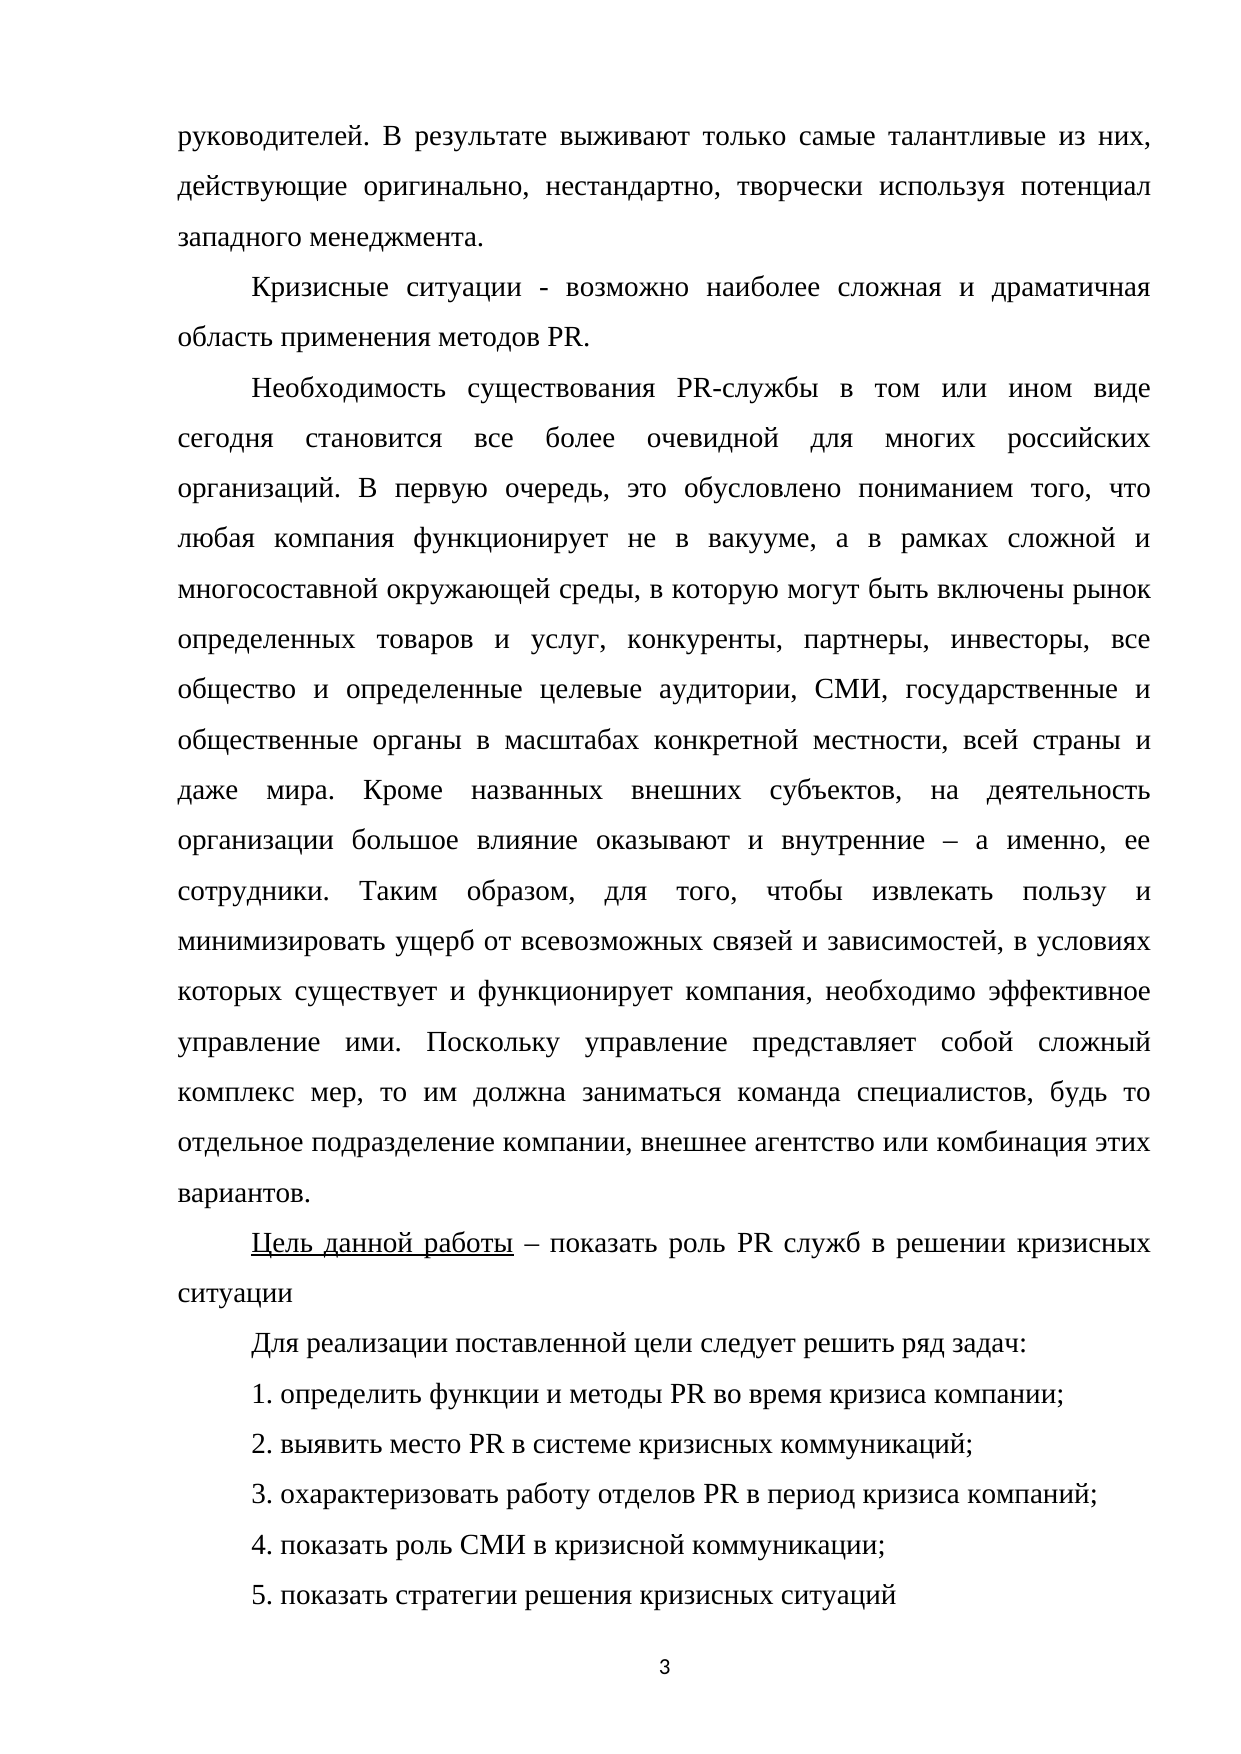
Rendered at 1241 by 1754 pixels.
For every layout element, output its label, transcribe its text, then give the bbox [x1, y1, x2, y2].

text Цель данной работы – показать роль PR служб в решении кризисных ситуации [177, 1225, 1152, 1309]
text 5. показать стратегии решения кризисных ситуаций [177, 1577, 1152, 1611]
text Кризисные ситуации - возможно наиболее сложная и драматичная область применения методов PR. [177, 269, 1152, 353]
text Для реализации поставленной цели следует решить ряд задач: [177, 1326, 1152, 1359]
text 3. охарактеризовать работу отделов PR в период кризиса компаний; [177, 1477, 1152, 1510]
text Необходимость существования PR-службы в том или ином виде сегодня становится все более очевидной для многих российских организаций. В первую очередь, это обусловлено пониманием того, что любая компания функционирует не в вакууме, а в рамках сложной и многосоставной окружающей среды, в которую могут быть включены рынок определенных товаров и услуг, конкуренты, партнеры, инвесторы, все общество и определенные целевые аудитории, СМИ, государственные и общественные органы в масштабах конкретной местности, всей страны и даже мира. Кроме названных внешних субъектов, на деятельность организации большое влияние оказывают и внутренние – а именно, ее сотрудники. Таким образом, для того, чтобы извлекать пользу и минимизировать ущерб от всевозможных связей и зависимостей, в условиях которых существует и функционирует компания, необходимо эффективное управление ими. Поскольку управление представляет собой сложный комплекс мер, то им должна заниматься команда специалистов, будь то отдельное подразделение компании, внешнее агентство или комбинация этих вариантов. [177, 370, 1152, 1208]
text 1. определить функции и методы PR во время кризиса компании; [177, 1376, 1152, 1409]
text 4. показать роль СМИ в кризисной коммуникации; [177, 1527, 1152, 1560]
text 2. выявить место PR в системе кризисных коммуникаций; [177, 1426, 1152, 1460]
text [177, 118, 1152, 252]
